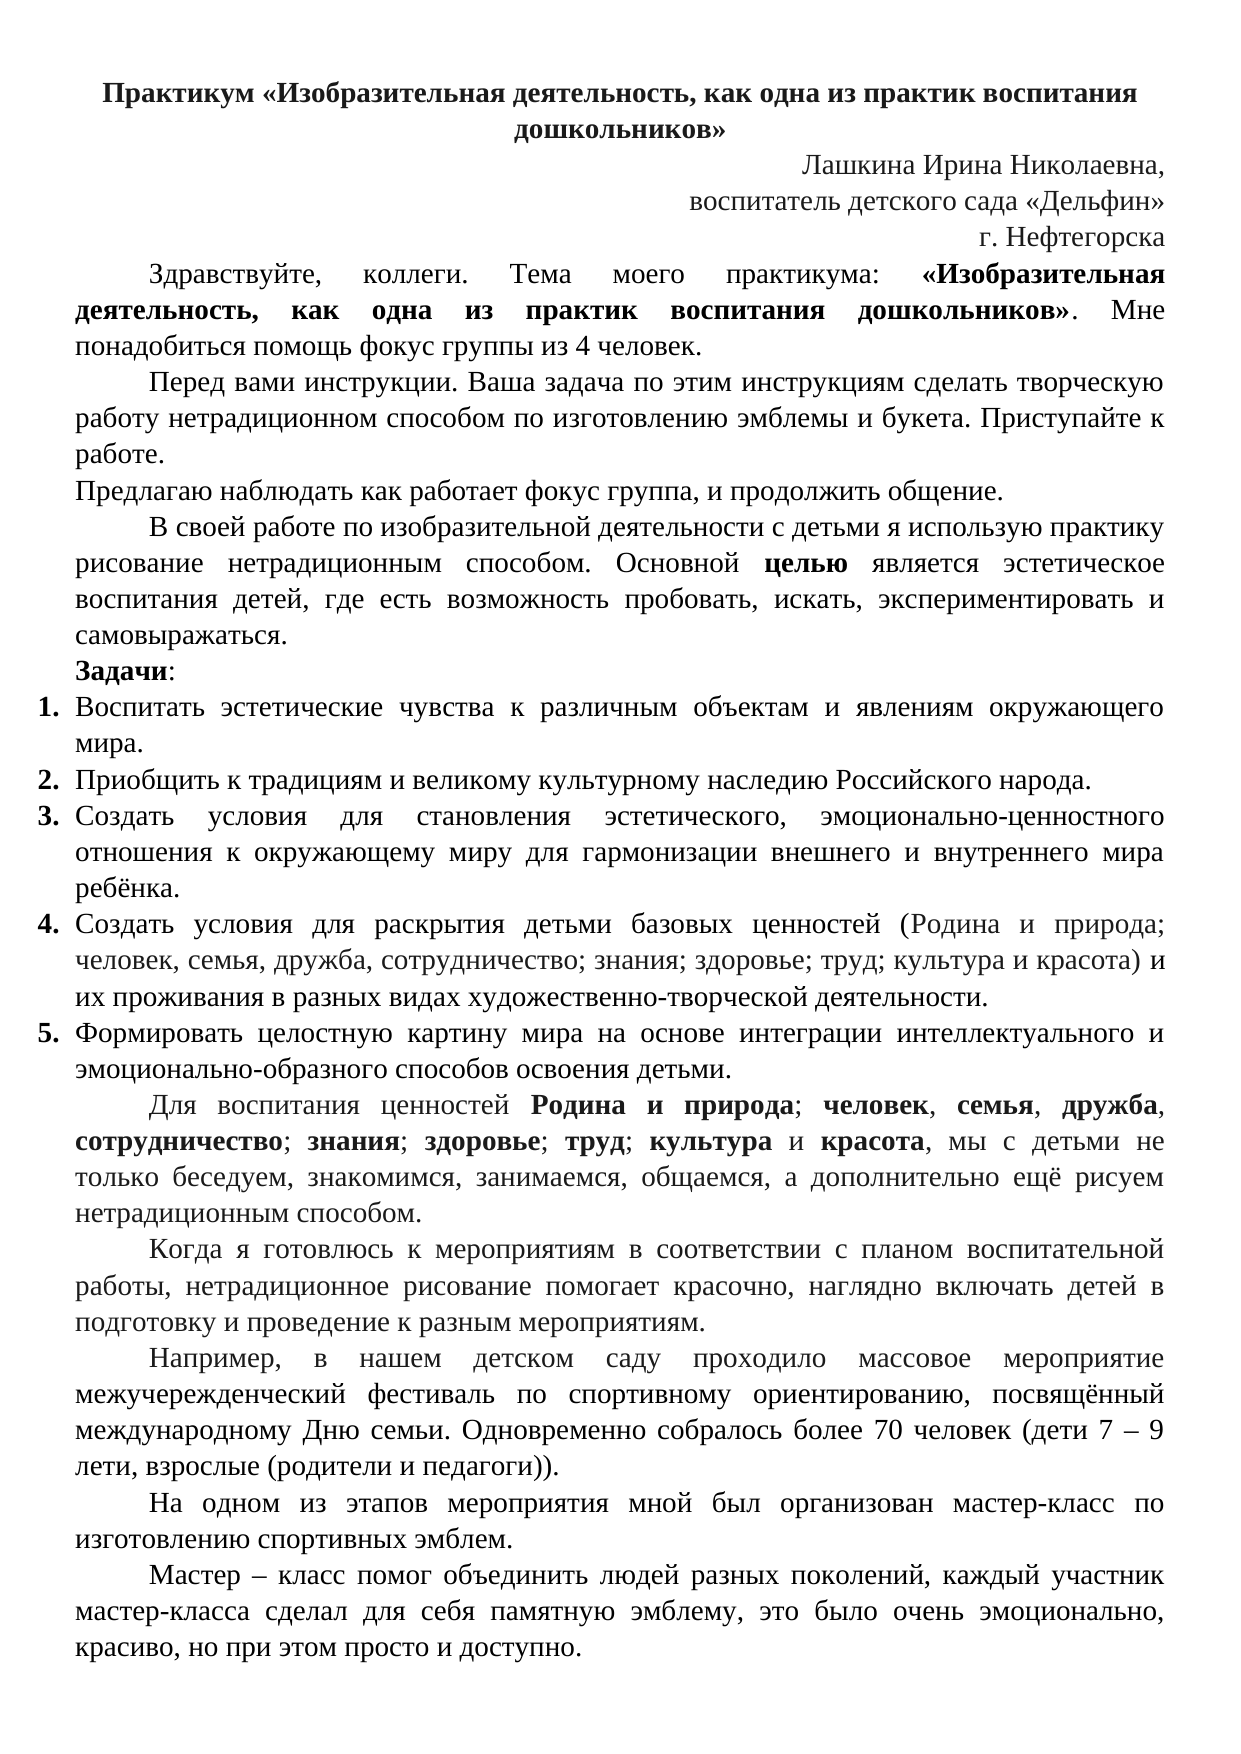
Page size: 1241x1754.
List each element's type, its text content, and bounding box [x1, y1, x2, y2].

text Здравствуйте, коллеги. Тема моего практикума: «Изобразительная деятельность, как одна из практик воспитания дошкольников». Мне понадобиться помощь фокус группы из 4 человек. [75, 256, 1165, 362]
text Мастер – класс помог объединить людей разных поколений, каждый участник мастер-класса сделал для себя памятную эмблему, это было очень эмоционально, красиво, но при этом просто и доступно. [75, 1557, 1165, 1593]
text Например, в нашем детском саду проходило массовое мероприятие межучережденческий фестиваль по спортивному ориентированию, посвящённый международному Дню семьи. Одновременно собралось более 70 человек (дети 7 – 9 лети, взрослые (родители и педагоги)). [75, 1340, 1165, 1376]
text На одном из этапов мероприятия мной был организован мастер-класс по изготовлению спортивных эмблем. [75, 1485, 1165, 1554]
list Создать условия для раскрытия детьми базовых ценностей (Родина и природа; человек, семья, дружба, сотрудничество; знания; здоровье; труд; культура и красота) и их проживания в разных видах художественно-творческой деятельности. [37, 906, 1165, 1012]
text воспитатель детского сада «Дельфин» [75, 183, 1165, 217]
list Воспитать эстетические чувства к различным объектам и явлениям окружающего мира. [37, 689, 1165, 759]
text Например, в нашем детском саду проходило массовое мероприятие межучережденческий фестиваль по спортивному ориентированию, посвящённый международному Дню семьи. Одновременно собралось более 70 человек (дети 7 – 9 лети, взрослые (родители и педагоги)). [75, 1446, 1165, 1482]
text Когда я готовлюсь к мероприятиям в соответствии с планом воспитательной работы, нетрадиционное рисование помогает красочно, наглядно включать детей в подготовку и проведение к разным мероприятиям. [75, 1232, 1165, 1337]
list Приобщить к традициям и великому культурному наследию Российского народа. [37, 762, 1165, 795]
text Лашкина Ирина Николаевна, [75, 147, 1165, 181]
text Перед вами инструкции. Ваша задача по этим инструкциям сделать творческую работу нетрадиционном способом по изготовлению эмблемы и букета. Приступайте к работе. [75, 364, 1165, 470]
text В своей работе по изобразительной деятельности с детьми я использую практику рисование нетрадиционным способом. Основной целью является эстетическое воспитания детей, где есть возможность пробовать, искать, экспериментировать и самовыражаться. [75, 509, 1165, 651]
list Формировать целостную картину мира на основе интеграции интеллектуального и эмоционально-образного способов освоения детьми. [37, 1015, 1165, 1084]
text Для воспитания ценностей Родина и природа; человек, семья, дружба, сотрудничество; знания; здоровье; труд; культура и красота, мы с детьми не только беседуем, знакомимся, занимаемся, общаемся, а дополнительно ещё рисуем нетрадиционным способом. [75, 1087, 1165, 1229]
text Предлагаю наблюдать как работает фокус группа, и продолжить общение. [75, 473, 1165, 506]
text г. Нефтегорска [75, 219, 1165, 253]
text Мастер – класс помог объединить людей разных поколений, каждый участник мастер-класса сделал для себя памятную эмблему, это было очень эмоционально, красиво, но при этом просто и доступно. [75, 1627, 1165, 1663]
list Создать условия для становления эстетического, эмоционально-ценностного отношения к окружающему миру для гармонизации внешнего и внутреннего мира ребёнка. [37, 798, 1165, 904]
text Задачи: [75, 653, 1165, 687]
text Практикум «Изобразительная деятельность, как одна из практик воспитания дошкольников» [75, 75, 1165, 145]
